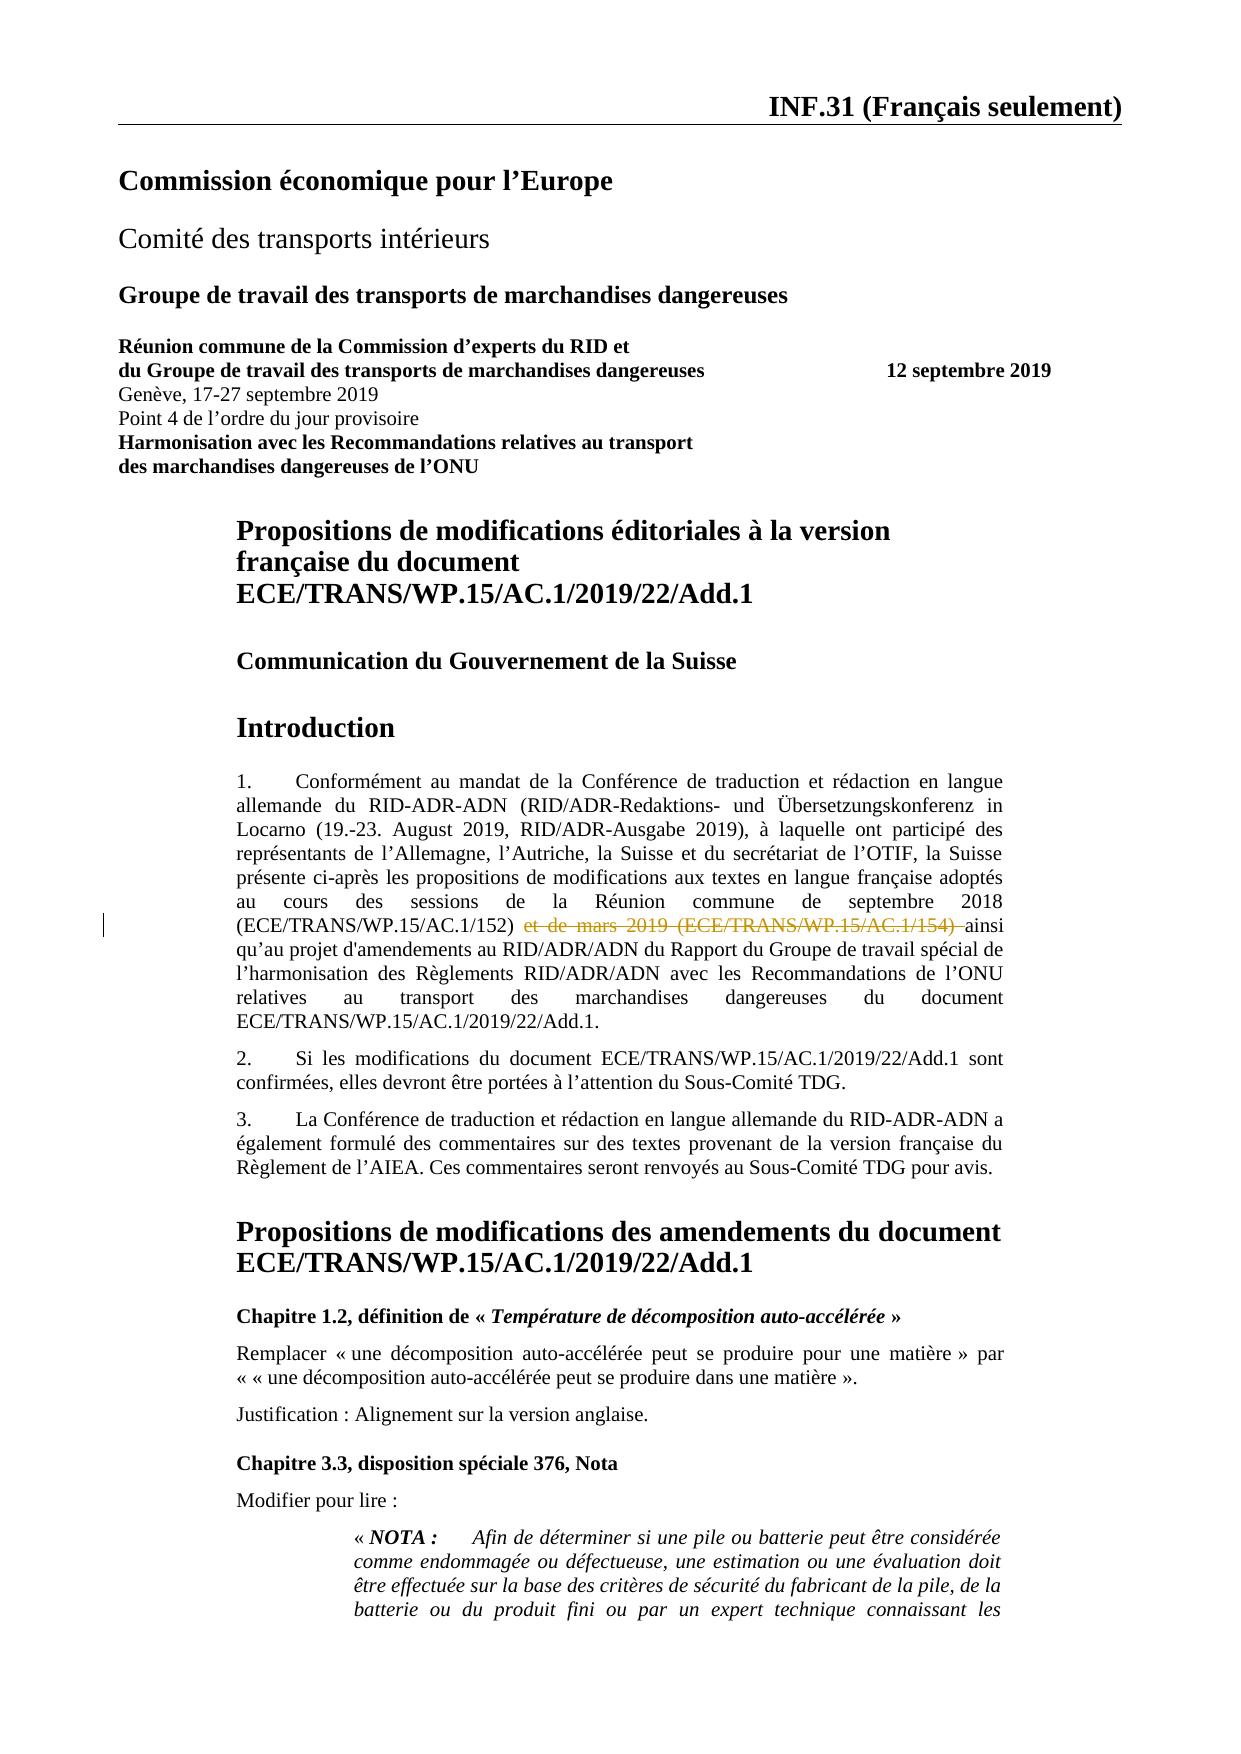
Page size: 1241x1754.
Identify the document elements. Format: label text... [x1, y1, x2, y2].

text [236, 1525, 1004, 1621]
text Groupe de travail des transports de marchandises dangereuses [118, 280, 1122, 309]
text Propositions de modifications des amendements du document ECE/TRANS/WP.15/AC.1/2019/22/Add.1 [118, 1216, 1004, 1279]
text Harmonisation avec les Recommandations relatives au transport des marchandises dangereuses de l’ONU [118, 430, 1122, 478]
text Modifier pour lire : [236, 1488, 1004, 1512]
text Réunion commune de la Commission d’experts du RID et du Groupe de travail des transports de marchandises dangereuses 12 septembre 2019 [118, 334, 1122, 382]
text Propositions de modifications éditoriales à la version française du document ECE/TRANS/WP.15/AC.1/2019/22/Add.1 [118, 516, 1004, 609]
text Comité des transports intérieurs [118, 221, 1122, 255]
text 1. Conformément au mandat de la Conférence de traduction et rédaction en langue allemande du RID-ADR-ADN (RID/ADR-Redaktions- und Übersetzungskonferenz in Locarno (19.-23. August 2019, RID/ADR-Ausgabe 2019), à laquelle ont participé des représentants de l’Allemagne, l’Autriche, la Suisse et du secrétariat de l’OTIF, la Suisse présente ci-après les propositions de modifications aux textes en langue française adoptés au cours des sessions de la Réunion commune de septembre 2018 (ECE/TRANS/WP.15/AC.1/152) ainsi qu’au projet d'amendements au RID/ADR/ADN du Rapport du Groupe de travail spécial de l’harmonisation des Règlements RID/ADR/ADN avec les Recommandations de l’ONU relatives au transport des marchandises dangereuses du document ECE/TRANS/WP.15/AC.1/2019/22/Add.1. [236, 769, 1004, 1033]
text Chapitre 3.3, disposition spéciale 376, Nota [118, 1451, 1004, 1476]
text Commission économique pour l’Europe [118, 163, 1122, 196]
text Introduction [118, 712, 1004, 744]
text Genève, 17-27 septembre 2019 Point 4 de l’ordre du jour provisoire [118, 382, 1122, 430]
text Justification : Alignement sur la version anglaise. [236, 1402, 1004, 1426]
text 3. La Conférence de traduction et rédaction en langue allemande du RID-ADR-ADN a également formulé des commentaires sur des textes provenant de la version française du Règlement de l’AIEA. Ces commentaires seront renvoyés au Sous-Comité TDG pour avis. [236, 1106, 1004, 1179]
text Chapitre 1.2, définition de « Température de décomposition auto-accélérée » [118, 1304, 1004, 1329]
text Communication du Gouvernement de la Suisse [118, 647, 1004, 675]
text Remplacer « une décomposition auto-accélérée peut se produire pour une matière » par « « une décomposition auto-accélérée peut se produire dans une matière ». [236, 1341, 1004, 1389]
text 2. Si les modifications du document ECE/TRANS/WP.15/AC.1/2019/22/Add.1 sont confirmées, elles devront être portées à l’attention du Sous-Comité TDG. [236, 1046, 1004, 1094]
